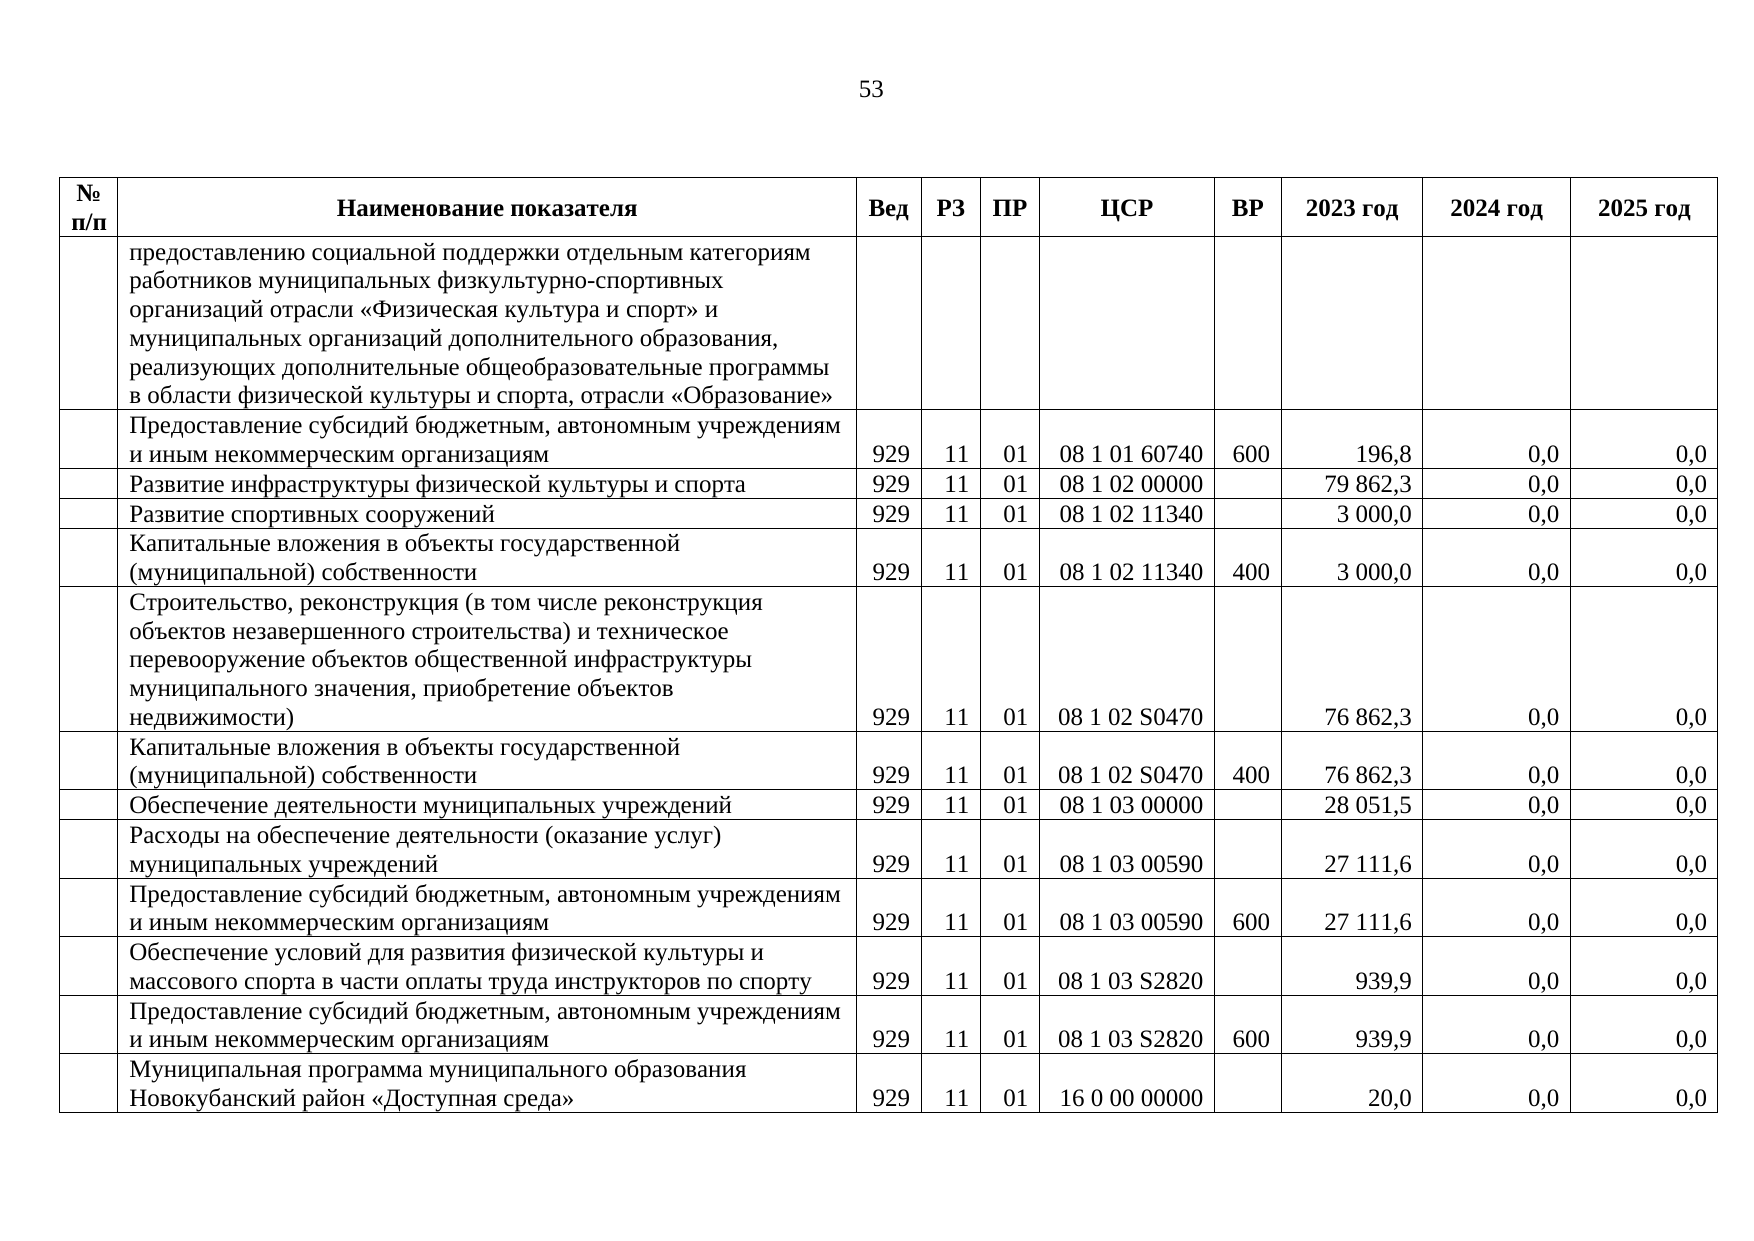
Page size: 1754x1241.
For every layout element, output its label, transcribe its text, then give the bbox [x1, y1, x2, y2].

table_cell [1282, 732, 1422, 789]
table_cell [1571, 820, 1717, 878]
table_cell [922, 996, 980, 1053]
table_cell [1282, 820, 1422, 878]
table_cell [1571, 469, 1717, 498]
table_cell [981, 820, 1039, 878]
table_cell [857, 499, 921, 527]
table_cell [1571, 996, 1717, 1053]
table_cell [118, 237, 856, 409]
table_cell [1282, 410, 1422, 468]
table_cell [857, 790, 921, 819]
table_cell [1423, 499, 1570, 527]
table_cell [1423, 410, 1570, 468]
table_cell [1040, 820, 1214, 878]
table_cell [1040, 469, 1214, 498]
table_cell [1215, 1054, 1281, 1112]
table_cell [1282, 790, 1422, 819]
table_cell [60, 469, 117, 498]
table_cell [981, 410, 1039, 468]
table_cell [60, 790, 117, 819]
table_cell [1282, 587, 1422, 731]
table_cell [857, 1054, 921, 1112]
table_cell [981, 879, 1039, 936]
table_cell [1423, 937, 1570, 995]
table_header 2024 год [1423, 178, 1570, 236]
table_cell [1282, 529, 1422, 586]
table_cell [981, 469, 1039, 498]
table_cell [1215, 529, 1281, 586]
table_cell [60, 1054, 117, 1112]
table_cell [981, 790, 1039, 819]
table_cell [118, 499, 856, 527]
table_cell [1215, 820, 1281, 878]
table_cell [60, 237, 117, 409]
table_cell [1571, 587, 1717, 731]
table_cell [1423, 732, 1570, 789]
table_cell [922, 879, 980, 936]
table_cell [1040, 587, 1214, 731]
table_header № п/п [60, 178, 117, 236]
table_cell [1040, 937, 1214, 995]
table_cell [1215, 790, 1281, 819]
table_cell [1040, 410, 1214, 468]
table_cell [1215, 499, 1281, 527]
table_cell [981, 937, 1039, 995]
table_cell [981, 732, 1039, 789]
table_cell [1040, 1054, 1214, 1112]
table_header ЦСР [1040, 178, 1214, 236]
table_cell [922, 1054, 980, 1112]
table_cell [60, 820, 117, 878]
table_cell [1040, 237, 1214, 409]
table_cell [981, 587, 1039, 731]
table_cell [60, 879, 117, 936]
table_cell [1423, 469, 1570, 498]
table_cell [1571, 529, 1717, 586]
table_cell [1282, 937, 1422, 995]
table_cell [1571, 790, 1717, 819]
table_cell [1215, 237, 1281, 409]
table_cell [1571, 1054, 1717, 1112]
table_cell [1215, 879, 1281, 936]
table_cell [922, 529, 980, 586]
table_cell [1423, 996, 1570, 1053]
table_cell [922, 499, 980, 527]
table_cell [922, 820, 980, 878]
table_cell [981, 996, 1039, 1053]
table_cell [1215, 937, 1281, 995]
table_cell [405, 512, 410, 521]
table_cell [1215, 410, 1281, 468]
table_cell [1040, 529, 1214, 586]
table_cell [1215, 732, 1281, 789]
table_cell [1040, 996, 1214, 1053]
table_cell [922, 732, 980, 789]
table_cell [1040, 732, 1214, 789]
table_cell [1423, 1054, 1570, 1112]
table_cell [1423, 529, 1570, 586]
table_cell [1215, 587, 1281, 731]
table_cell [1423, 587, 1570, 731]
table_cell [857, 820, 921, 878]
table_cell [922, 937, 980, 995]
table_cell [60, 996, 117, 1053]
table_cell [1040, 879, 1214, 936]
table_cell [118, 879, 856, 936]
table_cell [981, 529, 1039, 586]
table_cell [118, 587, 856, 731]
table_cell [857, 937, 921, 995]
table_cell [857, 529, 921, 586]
table_header ВР [1215, 178, 1281, 236]
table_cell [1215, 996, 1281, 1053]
table_header Наименование показателя [118, 178, 856, 236]
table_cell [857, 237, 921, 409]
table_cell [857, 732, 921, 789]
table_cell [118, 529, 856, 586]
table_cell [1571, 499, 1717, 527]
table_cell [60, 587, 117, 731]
table_header ПР [981, 178, 1039, 236]
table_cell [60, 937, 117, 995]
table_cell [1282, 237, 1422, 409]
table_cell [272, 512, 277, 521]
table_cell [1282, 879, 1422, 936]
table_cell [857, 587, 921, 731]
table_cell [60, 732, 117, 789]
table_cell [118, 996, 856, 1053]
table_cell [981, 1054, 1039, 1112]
table_header 2025 год [1571, 178, 1717, 236]
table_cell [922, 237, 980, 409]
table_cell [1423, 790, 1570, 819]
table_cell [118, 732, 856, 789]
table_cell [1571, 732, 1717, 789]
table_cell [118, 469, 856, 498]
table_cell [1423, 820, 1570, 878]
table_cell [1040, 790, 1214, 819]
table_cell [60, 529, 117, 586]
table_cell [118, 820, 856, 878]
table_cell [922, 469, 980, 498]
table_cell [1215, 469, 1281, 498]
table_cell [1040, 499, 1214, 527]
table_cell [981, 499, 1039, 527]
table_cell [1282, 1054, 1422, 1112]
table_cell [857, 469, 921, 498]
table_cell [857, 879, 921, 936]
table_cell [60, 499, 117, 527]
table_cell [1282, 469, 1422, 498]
table_header РЗ [922, 178, 980, 236]
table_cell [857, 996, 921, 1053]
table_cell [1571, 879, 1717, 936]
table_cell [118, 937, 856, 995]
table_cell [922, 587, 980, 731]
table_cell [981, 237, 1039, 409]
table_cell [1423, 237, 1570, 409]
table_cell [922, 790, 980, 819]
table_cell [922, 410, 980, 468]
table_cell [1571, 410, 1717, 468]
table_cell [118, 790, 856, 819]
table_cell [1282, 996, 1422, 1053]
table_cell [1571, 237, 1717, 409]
table_header Вед [857, 178, 921, 236]
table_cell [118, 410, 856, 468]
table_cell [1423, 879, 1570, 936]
table_header 2023 год [1282, 178, 1422, 236]
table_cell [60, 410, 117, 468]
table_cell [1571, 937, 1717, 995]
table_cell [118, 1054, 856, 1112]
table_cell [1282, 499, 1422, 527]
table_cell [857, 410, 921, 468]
